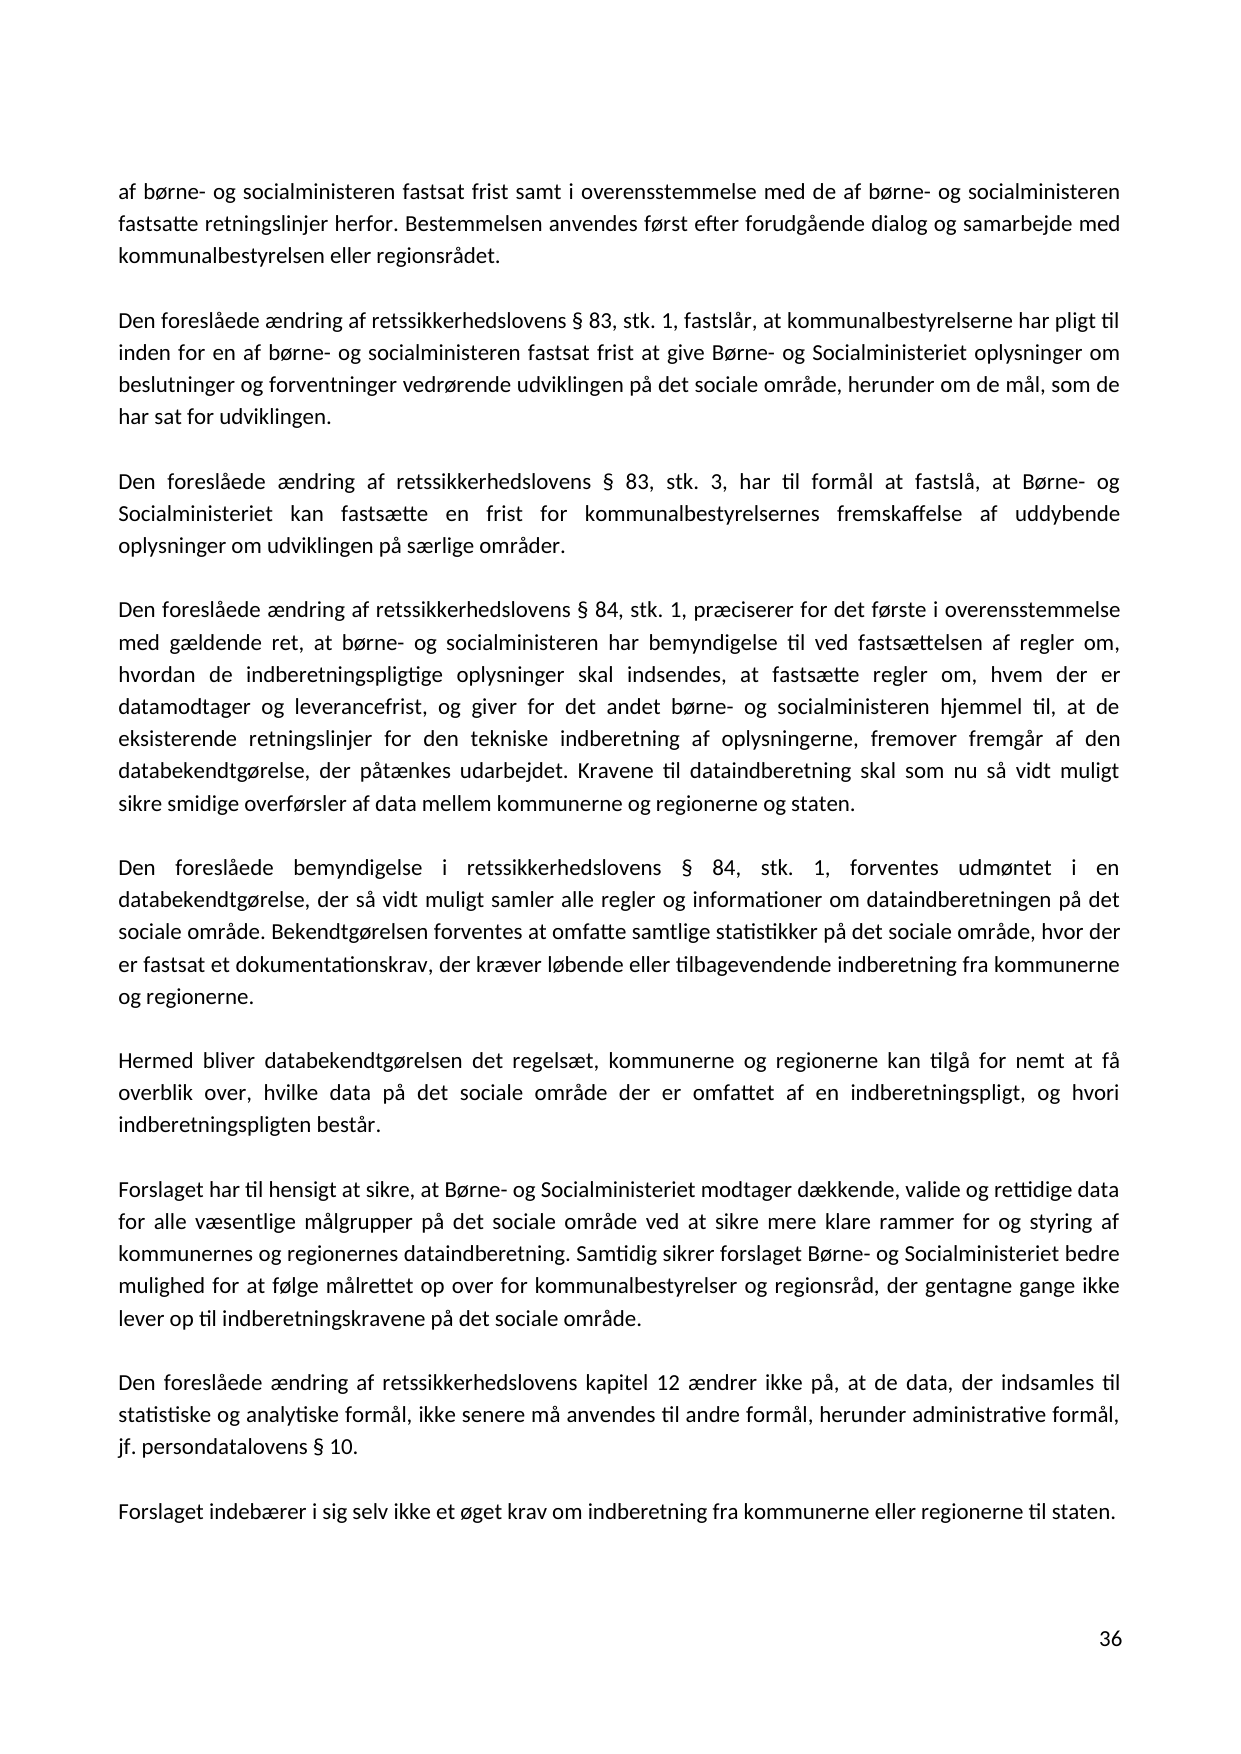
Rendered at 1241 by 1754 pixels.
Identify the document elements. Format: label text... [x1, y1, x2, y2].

text Forslaget indebærer i sig selv ikke et øget krav om indberetning fra kommunerne eller regionerne til staten. [118, 1497, 1122, 1525]
text Forslaget har til hensigt at sikre, at Børne- og Socialministeriet modtager dækkende, valide og rettidige data for alle væsentlige målgrupper på det sociale område ved at sikre mere klare rammer for og styring af kommunernes og regionernes dataindberetning. Samtidig sikrer forslaget Børne- og Socialministeriet bedre mulighed for at følge målrettet op over for kommunalbestyrelser og regionsråd, der gentagne gange ikke lever op til indberetningskravene på det sociale område. [118, 1175, 1122, 1332]
text Hermed bliver databekendtgørelsen det regelsæt, kommunerne og regionerne kan tilgå for nemt at få overblik over, hvilke data på det sociale område der er omfattet af en indberetningspligt, og hvori indberetningspligten består. [118, 1046, 1122, 1139]
text Den foreslåede ændring af retssikkerhedslovens § 83, stk. 1, fastslår, at kommunalbestyrelserne har pligt til inden for en af børne- og socialministeren fastsat frist at give Børne- og Socialministeriet oplysninger om beslutninger og forventninger vedrørende udviklingen på det sociale område, herunder om de mål, som de har sat for udviklingen. [118, 306, 1122, 431]
text Den foreslåede ændring af retssikkerhedslovens § 84, stk. 1, præciserer for det første i overensstemmelse med gældende ret, at børne- og socialministeren har bemyndigelse til ved fastsættelsen af regler om, hvordan de indberetningspligtige oplysninger skal indsendes, at fastsætte regler om, hvem der er datamodtager og leverancefrist, og giver for det andet børne- og socialministeren hjemmel til, at de eksisterende retningslinjer for den tekniske indberetning af oplysningerne, fremover fremgår af den databekendtgørelse, der påtænkes udarbejdet. Kravene til dataindberetning skal som nu så vidt muligt sikre smidige overførsler af data mellem kommunerne og regionerne og staten. [118, 596, 1122, 817]
text Den foreslåede ændring af retssikkerhedslovens kapitel 12 ændrer ikke på, at de data, der indsamles til statistiske og analytiske formål, ikke senere må anvendes til andre formål, herunder administrative formål, jf. persondatalovens § 10. [118, 1368, 1122, 1461]
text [118, 177, 1122, 269]
text Den foreslåede bemyndigelse i retssikkerhedslovens § 84, stk. 1, forventes udmøntet i en databekendtgørelse, der så vidt muligt samler alle regler og informationer om dataindberetningen på det sociale område. Bekendtgørelsen forventes at omfatte samtlige statistikker på det sociale område, hvor der er fastsat et dokumentationskrav, der kræver løbende eller tilbagevendende indberetning fra kommunerne og regionerne. [118, 853, 1122, 1010]
text Den foreslåede ændring af retssikkerhedslovens § 83, stk. 3, har til formål at fastslå, at Børne- og Socialministeriet kan fastsætte en frist for kommunalbestyrelsernes fremskaffelse af uddybende oplysninger om udviklingen på særlige områder. [118, 467, 1122, 559]
